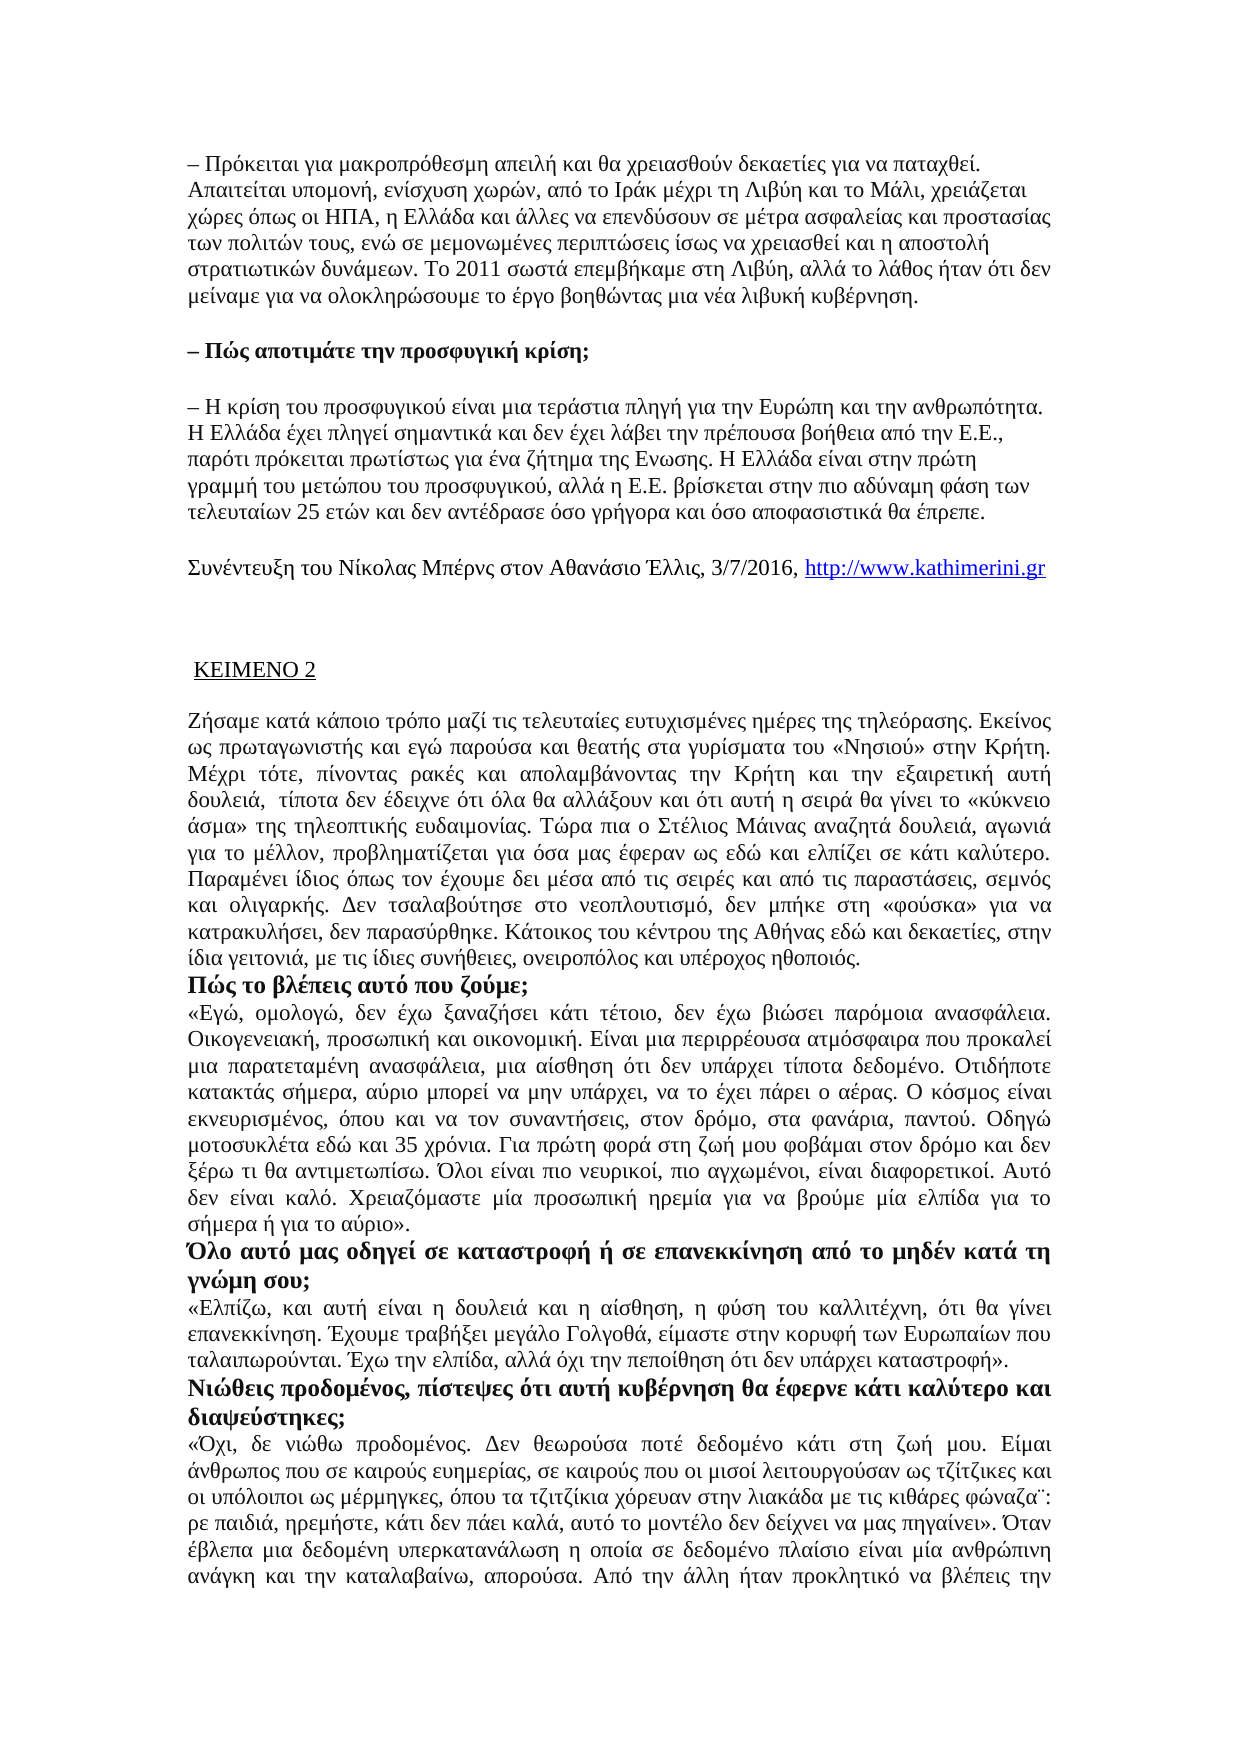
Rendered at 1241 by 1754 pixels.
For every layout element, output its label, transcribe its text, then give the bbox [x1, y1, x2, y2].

text – Η κρίση του προσφυγικού είναι μια τεράστια πληγή για την Ευρώπη και την ανθρωπότητα. Η Ελλάδα έχει πληγεί σημαντικά και δεν έχει λάβει την πρέπουσα βοήθεια από την Ε.Ε., παρότι πρόκειται πρωτίστως για ένα ζήτημα της Ενωσης. Η Ελλάδα είναι στην πρώτη γραμμή του μετώπου του προσφυγικού, αλλά η Ε.Ε. βρίσκεται στην πιο αδύναμη φάση των τελευταίων 25 ετών και δεν αντέδρασε όσο γρήγορα και όσο αποφασιστικά θα έπρεπε. [187, 393, 1053, 524]
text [187, 1430, 1053, 1588]
text Όλο αυτό μας οδηγεί σε καταστροφή ή σε επανεκκίνηση από το μηδέν κατά τη γνώμη σου; [187, 1236, 1053, 1294]
text Πώς το βλέπεις αυτό που ζούμε; [187, 970, 1053, 999]
text Νιώθεις προδομένος, πίστεψες ότι αυτή κυβέρνηση θα έφερνε κάτι καλύτερο και διαψεύστηκες; [187, 1373, 1053, 1430]
text Συνέντευξη του Νίκολας Μπέρνς στον Αθανάσιο Έλλις, 3/7/2016, http://www.kathimerini.gr [187, 554, 1053, 580]
text «Ελπίζω, και αυτή είναι η δουλειά και η αίσθηση, η φύση του καλλιτέχνη, ότι θα γίνει επανεκκίνηση. Έχουμε τραβήξει μεγάλο Γολγοθά, είμαστε στην κορυφή των Ευρωπαίων που ταλαιπωρούνται. Έχω την ελπίδα, αλλά όχι την πεποίθηση ότι δεν υπάρχει καταστροφή». [187, 1294, 1053, 1373]
text – Πρόκειται για μακροπρόθεσμη απειλή και θα χρειασθούν δεκαετίες για να παταχθεί. Απαιτείται υπομονή, ενίσχυση χωρών, από το Ιράκ μέχρι τη Λιβύη και το Μάλι, χρειάζεται χώρες όπως οι ΗΠΑ, η Ελλάδα και άλλες να επενδύσουν σε μέτρα ασφαλείας και προστασίας των πολιτών τους, ενώ σε μεμονωμένες περιπτώσεις ίσως να χρειασθεί και η αποστολή στρατιωτικών δυνάμεων. Το 2011 σωστά επεμβήκαμε στη Λιβύη, αλλά το λάθος ήταν ότι δεν μείναμε για να ολοκληρώσουμε το έργο βοηθώντας μια νέα λιβυκή κυβέρνηση. [187, 150, 1053, 308]
text Ζήσαμε κατά κάποιο τρόπο μαζί τις τελευταίες ευτυχισμένες ημέρες της τηλεόρασης. Εκείνος ως πρωταγωνιστής και εγώ παρούσα και θεατής στα γυρίσματα του «Νησιού» στην Κρήτη. Μέχρι τότε, πίνοντας ρακές και απολαμβάνοντας την Κρήτη και την εξαιρετική αυτή δουλειά, τίποτα δεν έδειχνε ότι όλα θα αλλάξουν και ότι αυτή η σειρά θα γίνει το «κύκνειο άσμα» της τηλεοπτικής ευδαιμονίας. Τώρα πια ο Στέλιος Μάινας αναζητά δουλειά, αγωνιά για το μέλλον, προβληματίζεται για όσα μας έφεραν ως εδώ και ελπίζει σε κάτι καλύτερο. Παραμένει ίδιος όπως τον έχουμε δει μέσα από τις σειρές και από τις παραστάσεις, σεμνός και ολιγαρκής. Δεν τσαλαβούτησε στο νεοπλουτισμό, δεν μπήκε στη «φούσκα» για να κατρακυλήσει, δεν παρασύρθηκε. Κάτοικος του κέντρου της Αθήνας εδώ και δεκαετίες, στην ίδια γειτονιά, με τις ίδιες συνήθειες, ονειροπόλος και υπέροχος ηθοποιός. [187, 707, 1053, 970]
text «Εγώ, ομολογώ, δεν έχω ξαναζήσει κάτι τέτοιο, δεν έχω βιώσει παρόμοια ανασφάλεια. Οικογενειακή, προσωπική και οικονομική. Είναι μια περιρρέουσα ατμόσφαιρα που προκαλεί μια παρατεταμένη ανασφάλεια, μια αίσθηση ότι δεν υπάρχει τίποτα δεδομένο. Οτιδήποτε κατακτάς σήμερα, αύριο μπορεί να μην υπάρχει, να το έχει πάρει ο αέρας. Ο κόσμος είναι εκνευρισμένος, όπου και να τον συναντήσεις, στον δρόμο, στα φανάρια, παντού. Οδηγώ μοτοσυκλέτα εδώ και 35 χρόνια. Για πρώτη φορά στη ζωή μου φοβάμαι στον δρόμο και δεν ξέρω τι θα αντιμετωπίσω. Όλοι είναι πιο νευρικοί, πιο αγχωμένοι, είναι διαφορετικοί. Αυτό δεν είναι καλό. Χρειαζόμαστε μία προσωπική ηρεμία για να βρούμε μία ελπίδα για το σήμερα ή για το αύριο». [187, 999, 1053, 1236]
text – Πώς αποτιμάτε την προσφυγική κρίση; [187, 337, 1053, 364]
text ΚΕΙΜΕΝΟ 2 [187, 656, 1053, 682]
